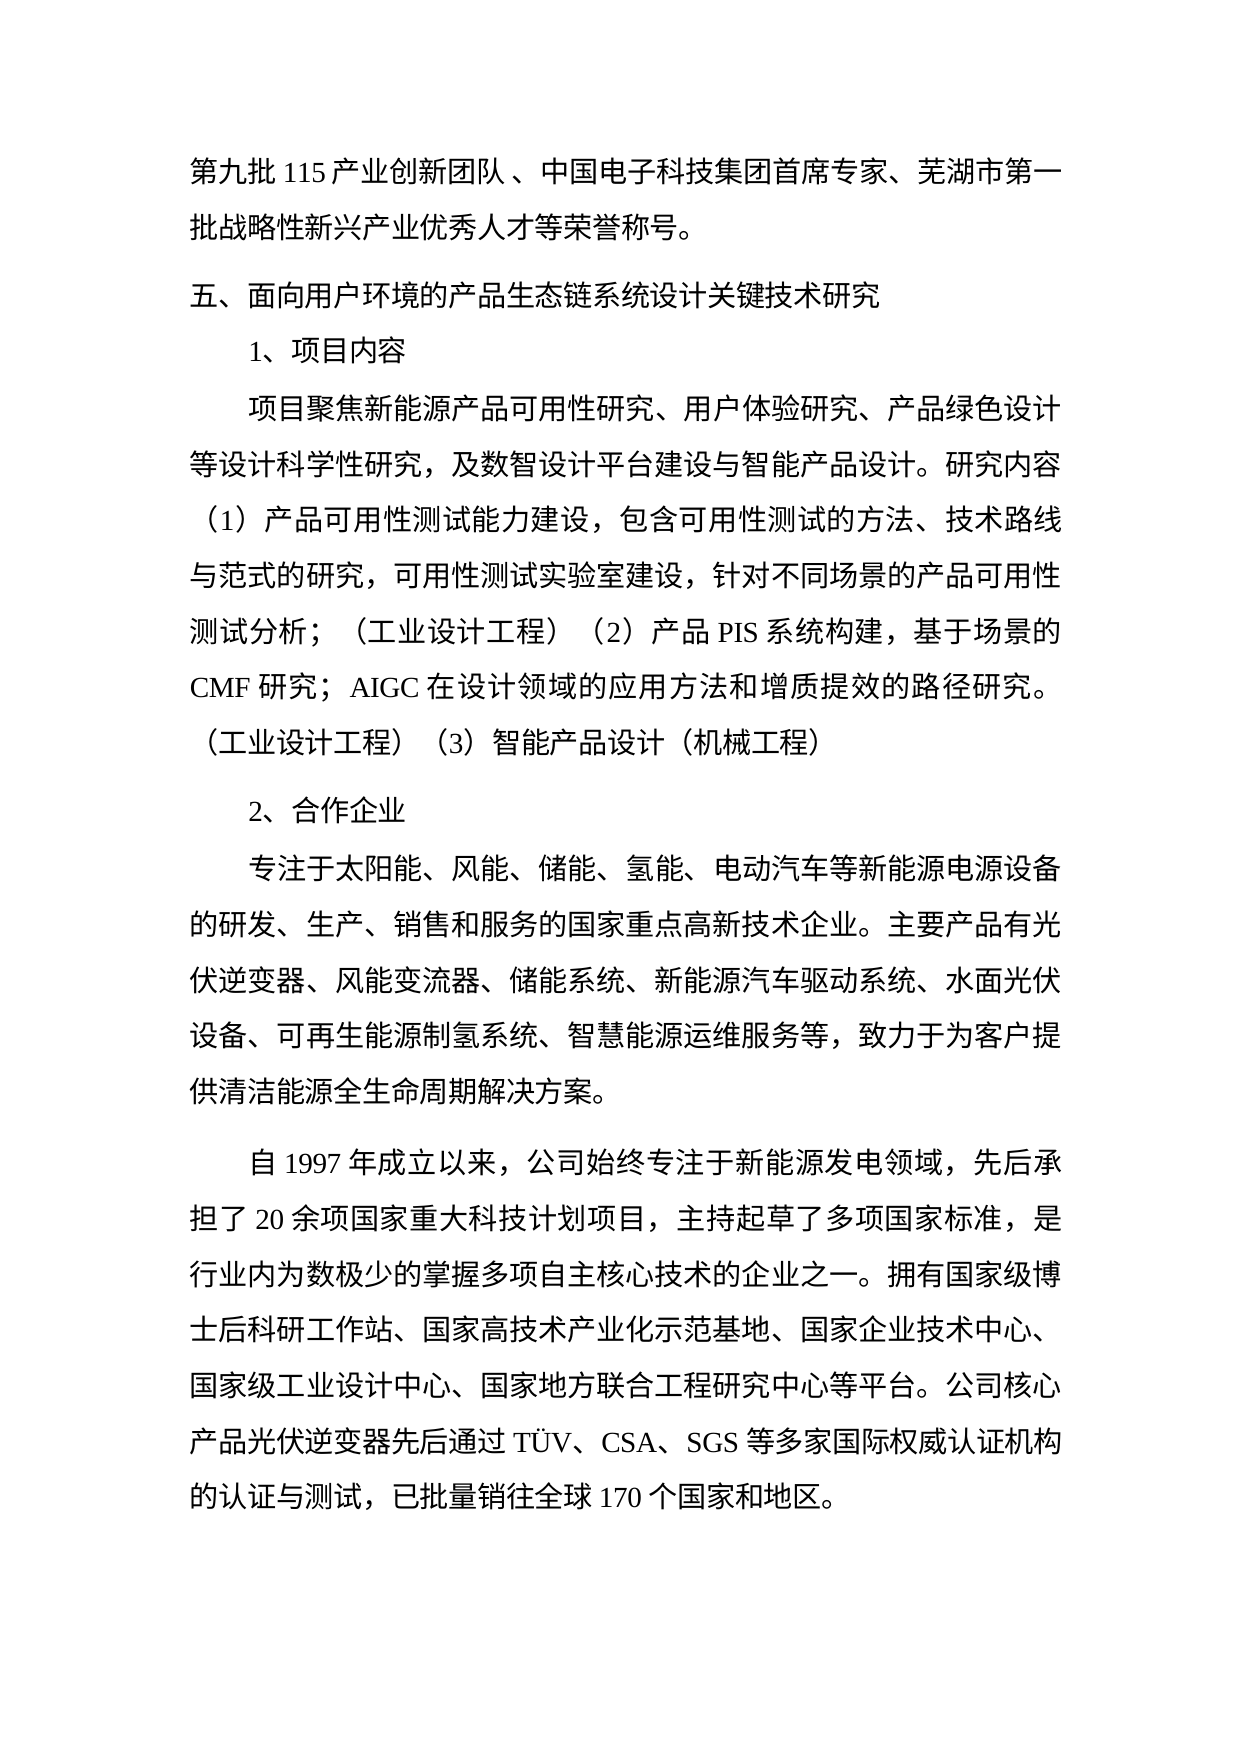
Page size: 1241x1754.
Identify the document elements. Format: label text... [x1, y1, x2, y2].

subtitle 2、合作企业 [248, 788, 1070, 830]
subtitle 1、项目内容 [248, 328, 1070, 370]
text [189, 149, 1063, 247]
text 自1997年成立以来，公司始终专注于新能源发电领域，先后承担了20余项国家重大科技计划项目，主持起草了多项国家标准，是行业内为数极少的掌握多项自主核心技术的企业之一。拥有国家级博士后科研工作站、国家高技术产业化示范基地、国家企业技术中心、国家级工业设计中心、国家地方联合工程研究中心等平台。公司核心产品光伏逆变器先后通过 TÜV、CSA、SGS 等多家国际权威认证机构的认证与测试，已批量销往全球 170 个国家和地区。 [189, 1139, 1063, 1516]
text 专注于太阳能、风能、储能、氢能、电动汽车等新能源电源设备的研发、生产、销售和服务的国家重点高新技术企业。主要产品有光伏逆变器、风能变流器、储能系统、新能源汽车驱动系统、水面光伏设备、可再生能源制氢系统、智慧能源运维服务等，致力于为客户提供清洁能源全生命周期解决方案。 [189, 846, 1063, 1111]
subtitle 五、面向用户环境的产品生态链系统设计关键技术研究 [189, 273, 1070, 315]
text 项目聚焦新能源产品可用性研究、用户体验研究、产品绿色设计等设计科学性研究，及数智设计平台建设与智能产品设计。研究内容：（1）产品可用性测试能力建设，包含可用性测试的方法、技术路线与范式的研究，可用性测试实验室建设，针对不同场景的产品可用性测试分析；（工业设计工程）（2）产品PIS系统构建，基于场景的CMF研究；AIGC在设计领域的应用方法和增质提效的路径研究。（工业设计工程）（3）智能产品设计（机械工程） [189, 385, 1063, 762]
